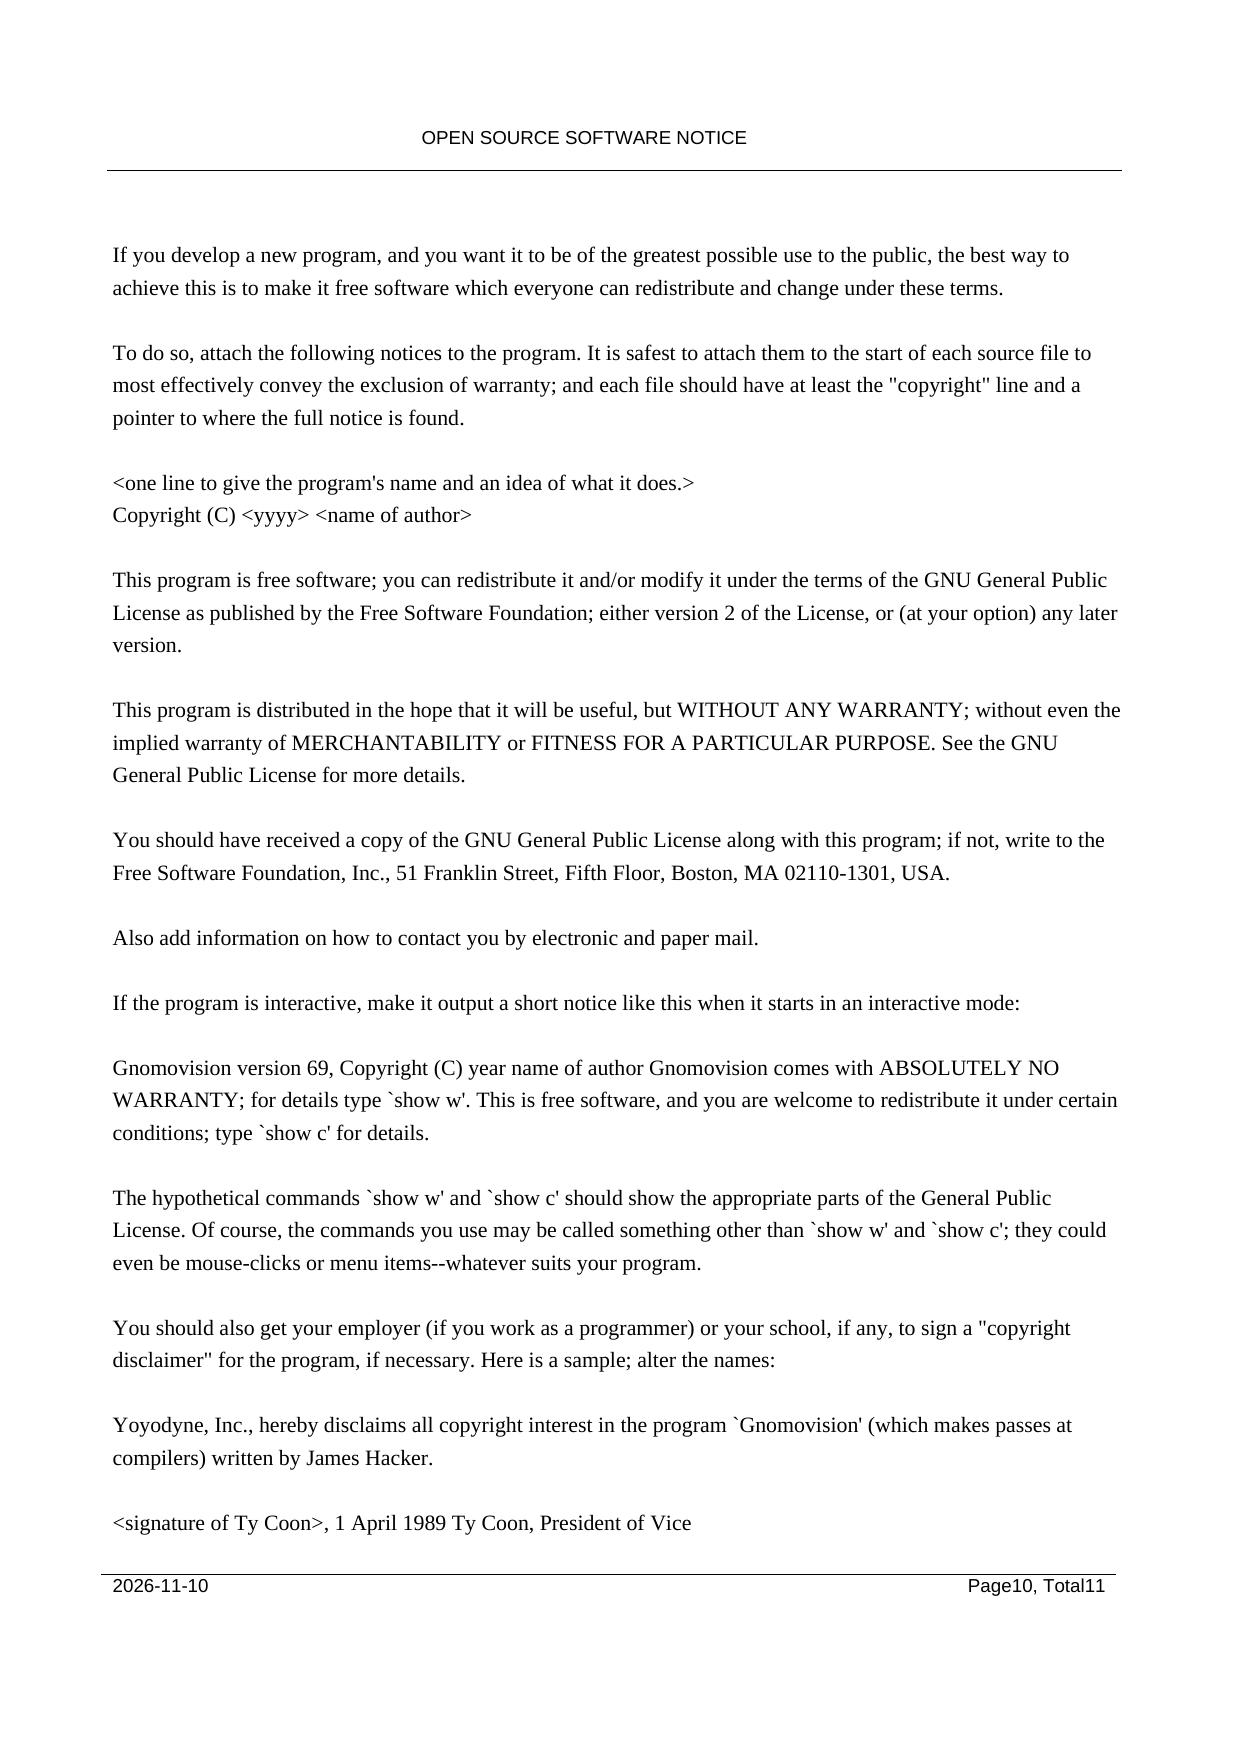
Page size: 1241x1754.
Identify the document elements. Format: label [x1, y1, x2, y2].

text [112, 206, 1128, 1539]
